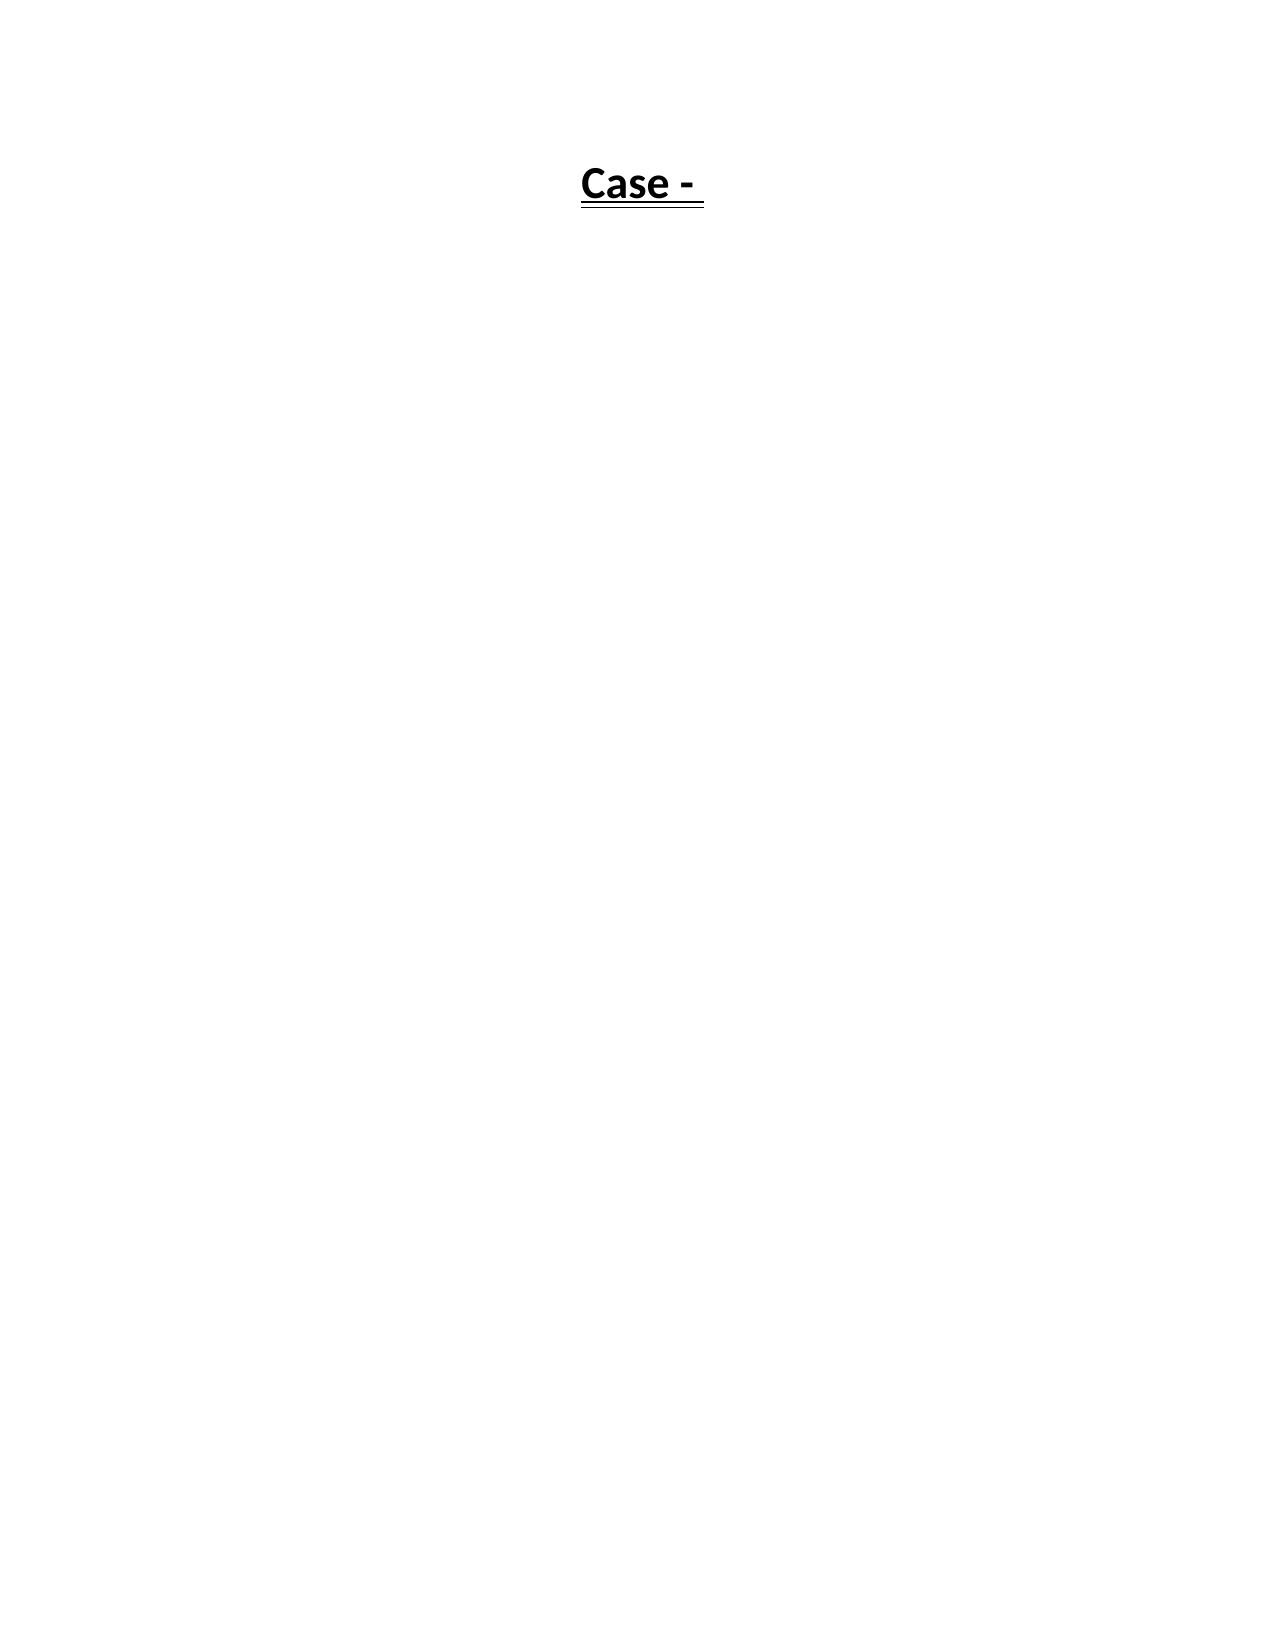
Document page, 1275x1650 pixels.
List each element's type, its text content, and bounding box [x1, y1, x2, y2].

subtitle Case - [150, 154, 1125, 210]
